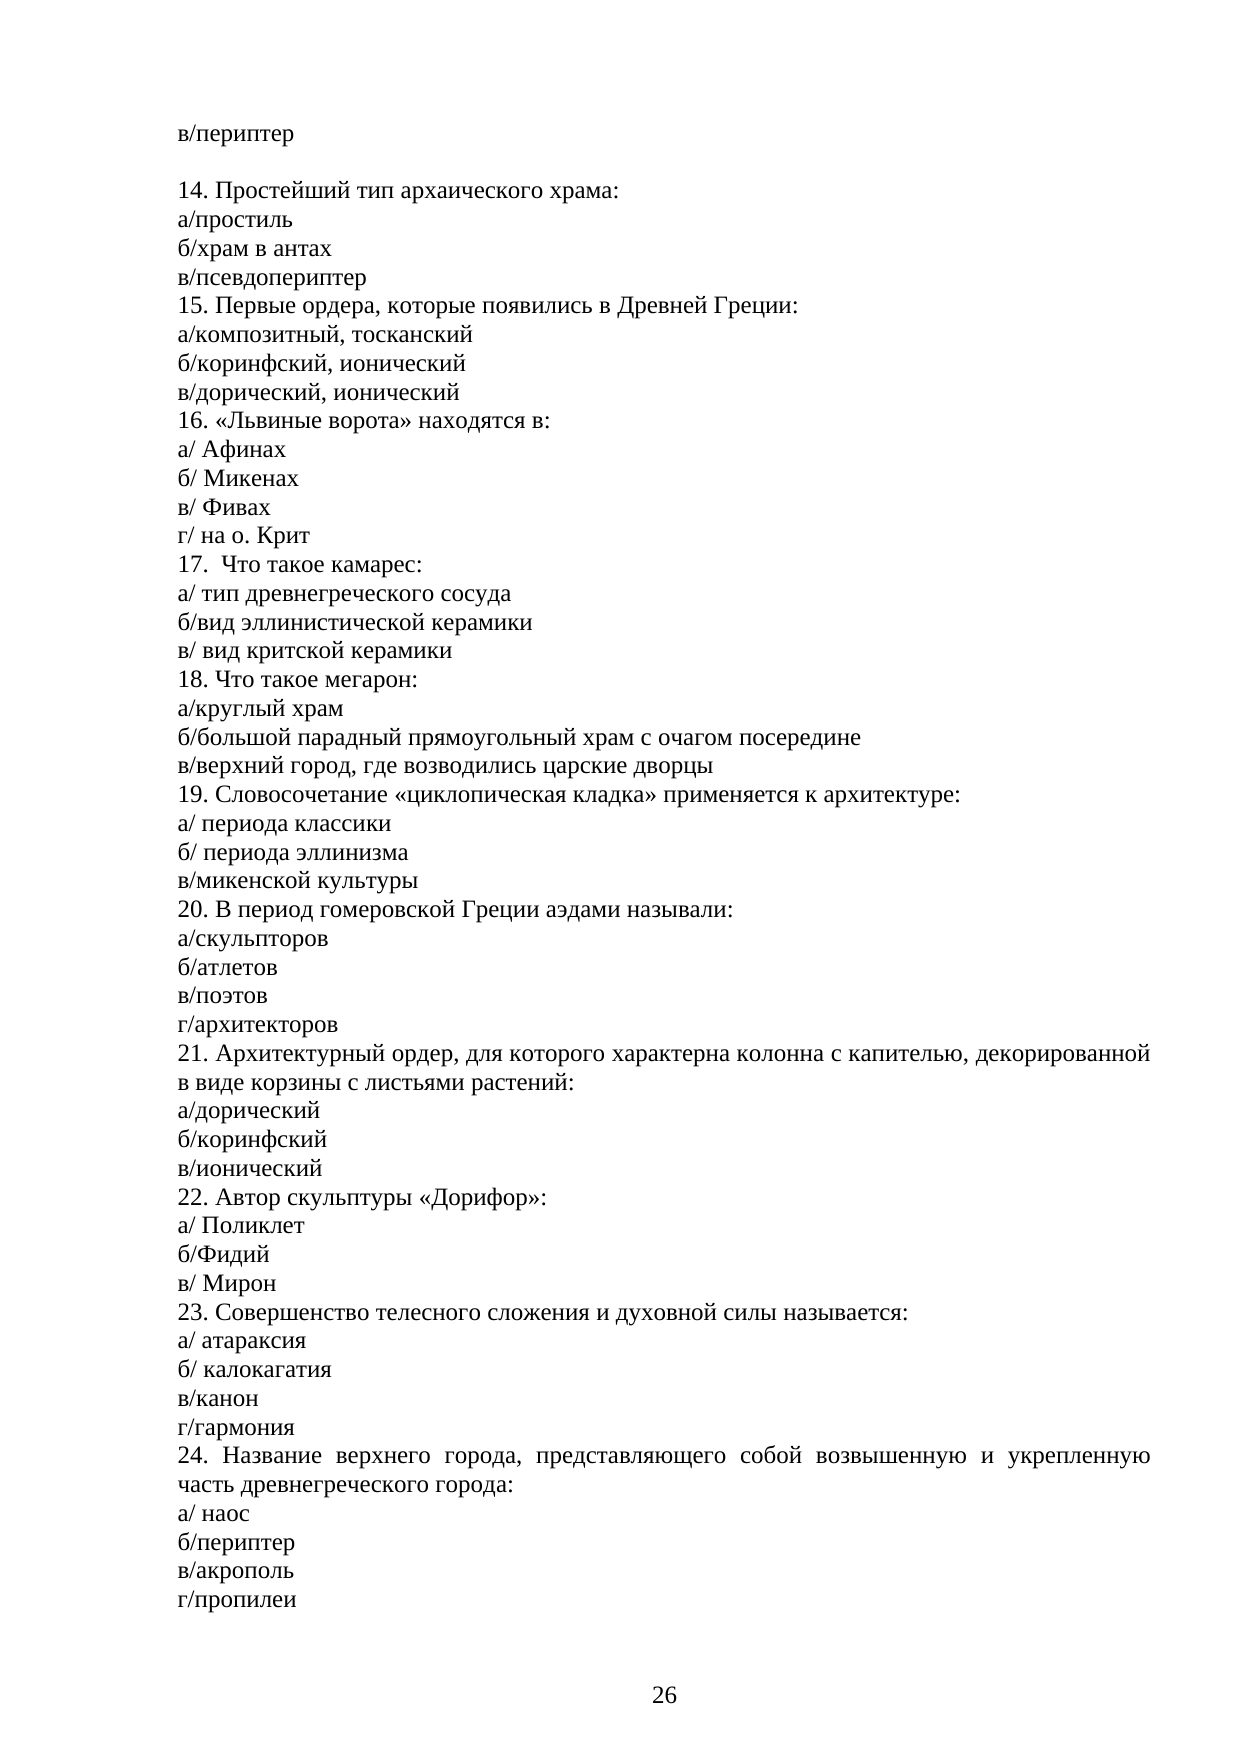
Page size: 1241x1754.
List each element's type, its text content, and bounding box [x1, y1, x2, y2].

text б/коринфский, ионический [177, 348, 1152, 377]
text в/ Мирон [177, 1268, 1152, 1297]
text а/ Поликлет [177, 1211, 1152, 1239]
text 16. «Львиные ворота» находятся в: [177, 406, 1152, 434]
text в/канон [177, 1383, 1152, 1412]
text 24. Название верхнего города, представляющего собой возвышенную и укрепленную часть древнегреческого города: [177, 1441, 1152, 1498]
text 18. Что такое мегарон: [177, 664, 1152, 693]
text а/простиль [177, 204, 1152, 233]
text а/ периода классики [177, 808, 1152, 837]
text а/ тип древнегреческого сосуда [177, 578, 1152, 607]
text б/периптер [177, 1527, 1152, 1556]
text 17. Что такое камарес: [177, 549, 1152, 578]
text 19. Словосочетание «циклопическая кладка» применяется к архитектуре: [177, 779, 1152, 808]
text 23. Совершенство телесного сложения и духовной силы называется: [177, 1297, 1152, 1326]
text 22. Автор скульптуры «Дорифор»: [177, 1182, 1152, 1211]
text в/ионический [177, 1153, 1152, 1182]
text г/архитекторов [177, 1009, 1152, 1038]
text 14. Простейший тип архаического храма: [177, 176, 1152, 204]
text г/ на о. Крит [177, 521, 1152, 549]
text г/гармония [177, 1412, 1152, 1441]
text б/храм в антах [177, 233, 1152, 262]
text в/ Фивах [177, 492, 1152, 521]
text в/периптер [177, 118, 1152, 147]
text а/круглый храм [177, 693, 1152, 722]
text б/вид эллинистической керамики [177, 607, 1152, 636]
text в/верхний город, где возводились царские дворцы [177, 751, 1152, 779]
text б/ калокагатия [177, 1354, 1152, 1383]
text г/пропилеи [177, 1584, 1152, 1613]
text б/ периода эллинизма [177, 837, 1152, 866]
text в/ вид критской керамики [177, 636, 1152, 664]
text б/ Микенах [177, 463, 1152, 492]
text в/псевдопериптер [177, 262, 1152, 291]
text а/дорический [177, 1096, 1152, 1124]
text в/акрополь [177, 1556, 1152, 1584]
text 21. Архитектурный ордер, для которого характерна колонна с капителью, декорированной в виде корзины с листьями растений: [177, 1038, 1152, 1096]
text а/композитный, тосканский [177, 319, 1152, 348]
text б/Фидий [177, 1239, 1152, 1268]
text 15. Первые ордера, которые появились в Древней Греции: [177, 291, 1152, 319]
text а/ наос [177, 1498, 1152, 1527]
text в/дорический, ионический [177, 377, 1152, 406]
text б/атлетов [177, 952, 1152, 981]
text а/ атараксия [177, 1326, 1152, 1354]
text а/скульпторов [177, 923, 1152, 952]
text в/поэтов [177, 981, 1152, 1009]
text б/коринфский [177, 1124, 1152, 1153]
text 20. В период гомеровской Греции аэдами называли: [177, 894, 1152, 923]
text а/ Афинах [177, 434, 1152, 463]
text в/микенской культуры [177, 866, 1152, 894]
text б/большой парадный прямоугольный храм с очагом посередине [177, 722, 1152, 751]
